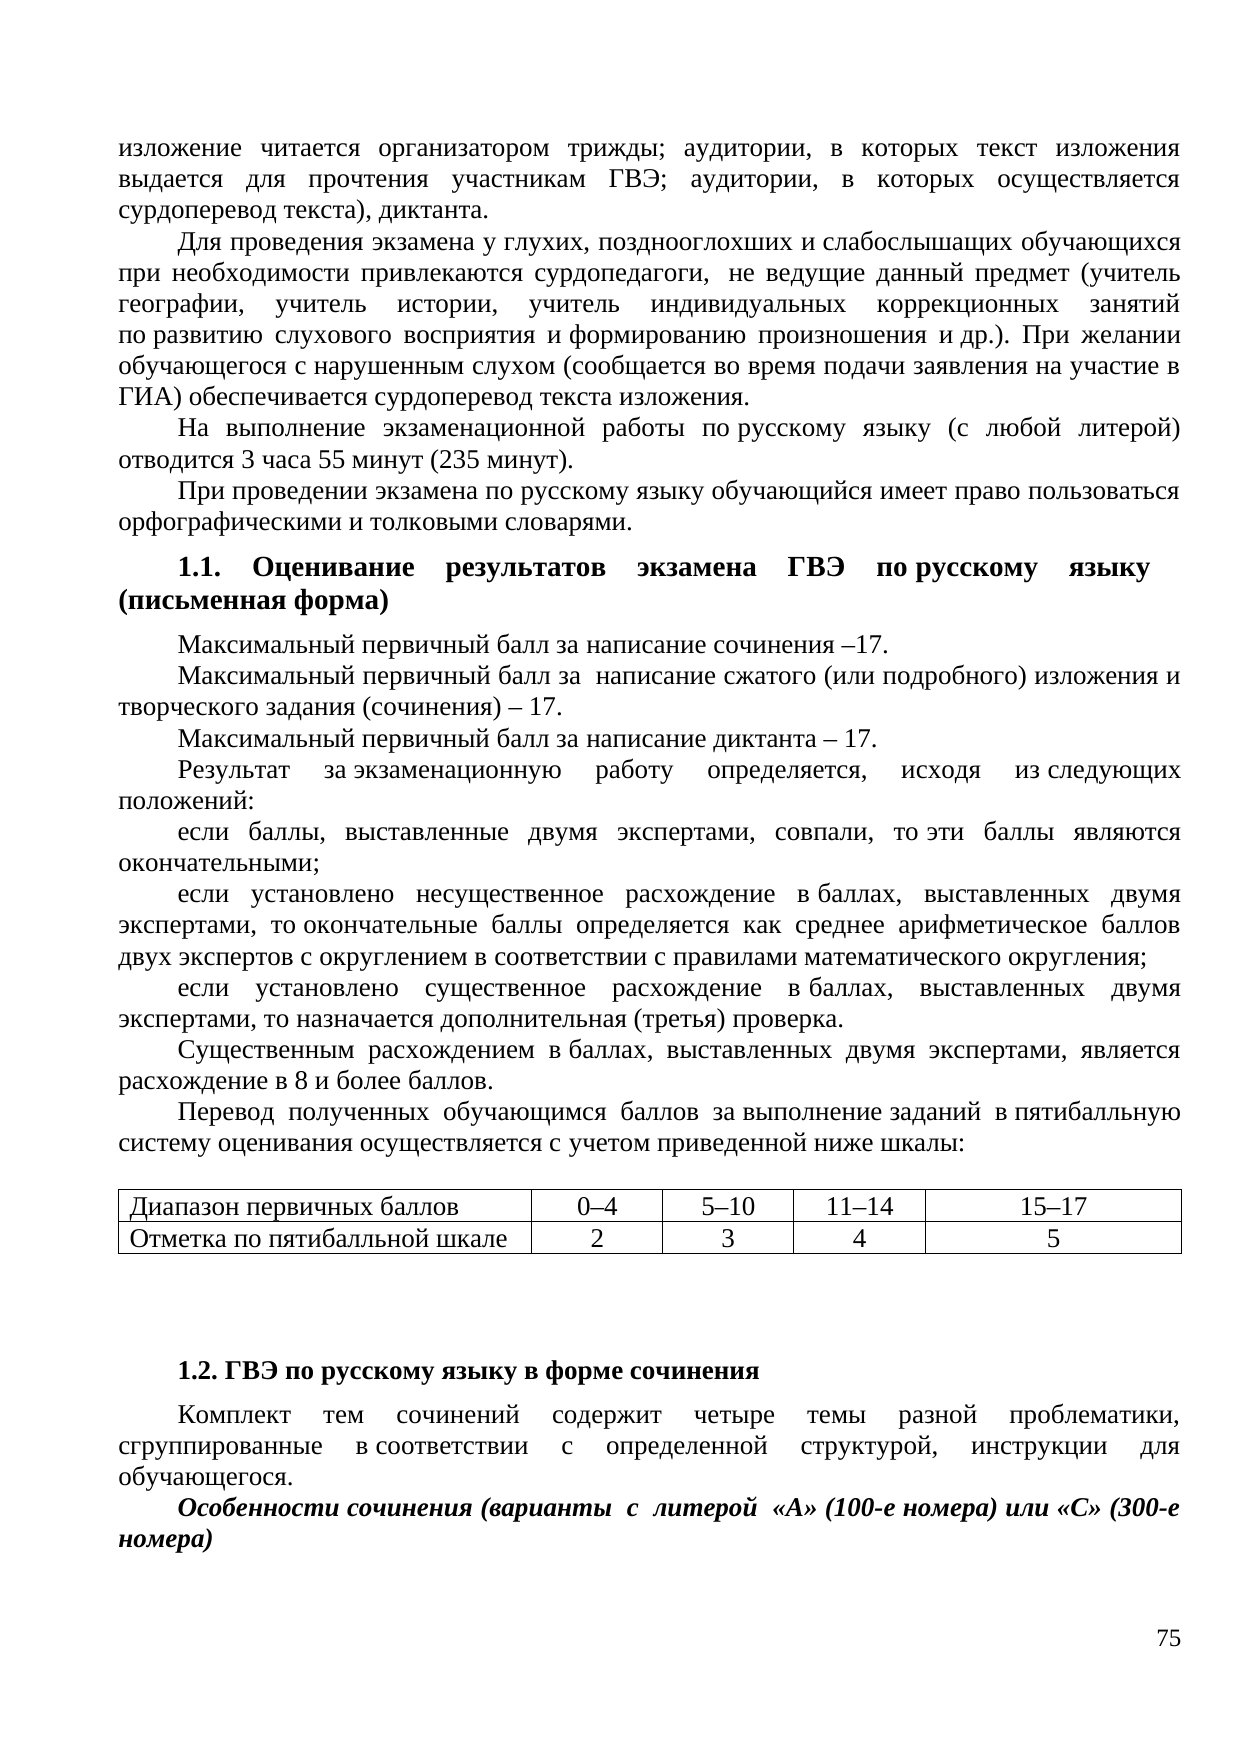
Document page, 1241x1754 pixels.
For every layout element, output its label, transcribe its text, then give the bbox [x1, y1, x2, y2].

text На выполнение экзаменационной работы по русскому языку (с любой литерой) отводится 3 часа 55 минут (235 минут). [118, 412, 1181, 474]
text Существенным расхождением в баллах, выставленных двумя экспертами, является расхождение в 8 и более баллов. [118, 1033, 1181, 1095]
text Особенности сочинения (варианты с литерой «А» (100-е номера) или «С» (300-е номера) [118, 1491, 1181, 1553]
table_cell 3 [663, 1222, 793, 1253]
table_header 0–4 [532, 1190, 662, 1221]
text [118, 131, 1181, 225]
text Комплект тем сочинений содержит четыре темы разной проблематики, сгруппированные в соответствии с определенной структурой, инструкции для обучающегося. [118, 1398, 1181, 1491]
text если установлено существенное расхождение в баллах, выставленных двумя экспертами, то назначается дополнительная (третья) проверка. [118, 971, 1181, 1033]
text Максимальный первичный балл за написание сочинения –17. [118, 628, 1181, 659]
table_cell Отметка по пятибалльной шкале [119, 1222, 531, 1253]
text Максимальный первичный балл за написание диктанта – 17. [118, 722, 1181, 753]
text если баллы, выставленные двумя экспертами, совпали, то эти баллы являются окончательными; [118, 815, 1181, 877]
text если установлено несущественное расхождение в баллах, выставленных двумя экспертами, то окончательные баллы определяется как среднее арифметическое баллов двух экспертов с округлением в соответствии с правилами математического округления; [118, 877, 1181, 971]
table_header Диапазон первичных баллов [119, 1190, 531, 1221]
text 1.2. ГВЭ по русскому языку в форме сочинения [118, 1354, 1181, 1385]
table_cell 5 [926, 1222, 1181, 1253]
text Результат за экзаменационную работу определяется, исходя из следующих положений: [118, 753, 1181, 815]
text Для проведения экзамена у глухих, позднооглохших и слабослышащих обучающихся при необходимости привлекаются сурдопедагоги, не ведущие данный предмет (учитель географии, учитель истории, учитель индивидуальных коррекционных занятий по развитию слухового восприятия и формированию произношения и др.). При желании обучающегося с нарушенным слухом (сообщается во время подачи заявления на участие в ГИА) обеспечивается сурдоперевод текста изложения. [118, 225, 1181, 412]
text Перевод полученных обучающимся баллов за выполнение заданий в пятибалльную систему оценивания осуществляется с учетом приведенной ниже шкалы: [118, 1095, 1181, 1158]
table_header 5–10 [663, 1190, 793, 1221]
table_header 15–17 [926, 1190, 1181, 1221]
table_cell 2 [532, 1222, 662, 1253]
table_header 11–14 [794, 1190, 925, 1221]
text Максимальный первичный балл за написание сжатого (или подробного) изложения и творческого задания (сочинения) – 17. [118, 659, 1181, 722]
table_cell 4 [794, 1222, 925, 1253]
text При проведении экзамена по русскому языку обучающийся имеет право пользоваться орфографическими и толковыми словарями. [118, 474, 1181, 536]
text 1.1. Оценивание результатов экзамена ГВЭ по русскому языку (письменная форма) [118, 549, 1181, 616]
